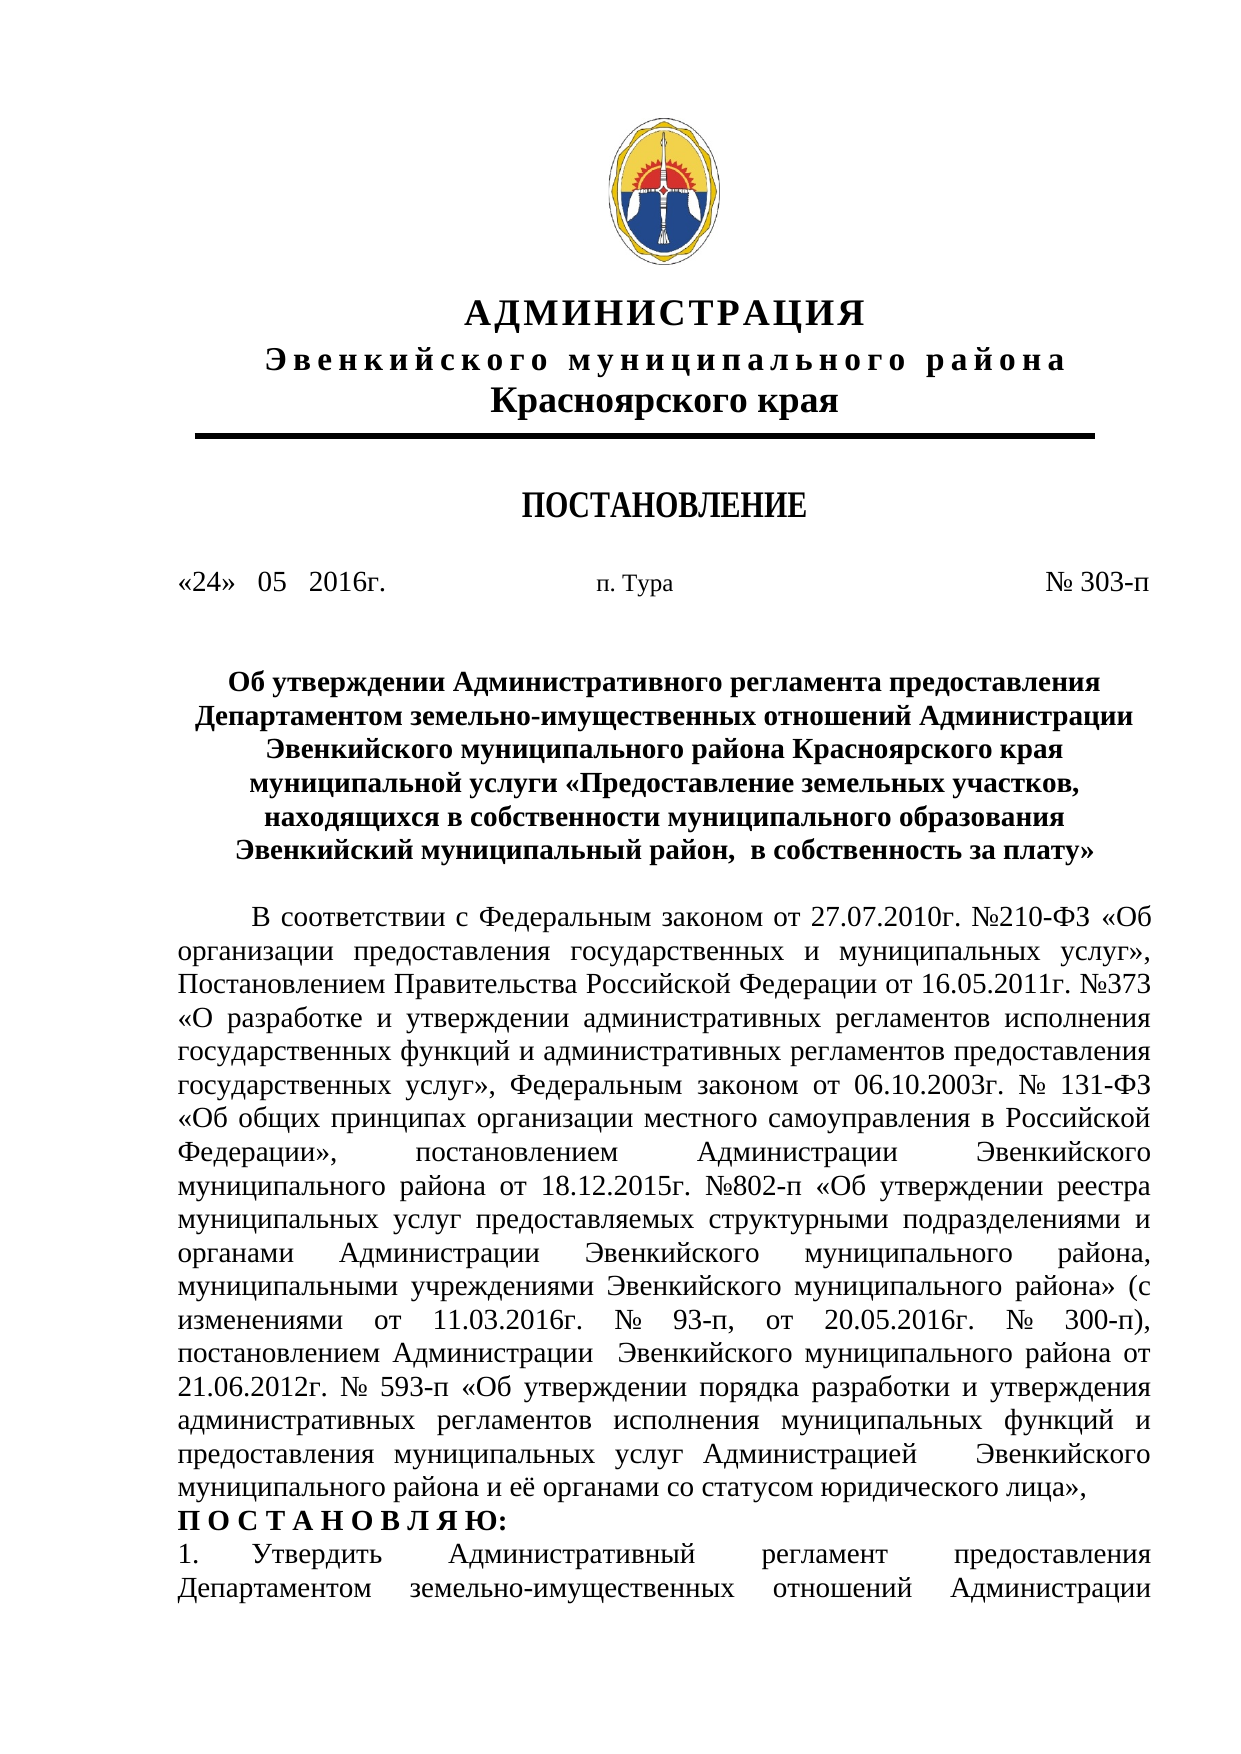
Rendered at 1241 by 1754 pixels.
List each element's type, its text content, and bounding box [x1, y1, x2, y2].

title Об утверждении Административного регламента предоставления Департаментом земельно-имущественных отношений Администрации Эвенкийского муниципального района Красноярского края муниципальной услуги «Предоставление земельных участков, находящихся в собственности муниципального образования Эвенкийский муниципальный район, в собственность за плату» [177, 664, 1152, 866]
picture [608, 118, 720, 265]
text Красноярского края [177, 378, 1152, 421]
text «24» 05 2016г. п. Тура № 303-п [177, 564, 1152, 597]
text АДМИНИСТРАЦИЯ [177, 290, 1152, 333]
text Эвенкийского муниципального района [177, 339, 1152, 378]
text ПОСТАНОВЛЕНИЕ [177, 482, 1152, 530]
text В соответствии с Федеральным законом от 27.07.2010г. №210-ФЗ «Об организации предоставления государственных и муниципальных услуг», Постановлением Правительства Российской Федерации от 16.05.2011г. №373 «О разработке и утверждении административных регламентов исполнения государственных функций и административных регламентов предоставления государственных услуг», Федеральным законом от 06.10.2003г. № 131-ФЗ «Об общих принципах организации местного самоуправления в Российской Федерации», постановлением Администрации Эвенкийского муниципального района от 18.12.2015г. №802-п «Об утверждении реестра муниципальных услуг предоставляемых структурными подразделениями и органами Администрации Эвенкийского муниципального района, муниципальными учреждениями Эвенкийского муниципального района» (с изменениями от 11.03.2016г. № 93-п, от 20.05.2016г. № 300-п), постановлением Администрации Эвенкийского муниципального района от 21.06.2012г. № 593-п «Об утверждении порядка разработки и утверждения административных регламентов исполнения муниципальных функций и предоставления муниципальных услуг Администрацией Эвенкийского муниципального района и её органами со статусом юридического лица», [177, 899, 1152, 1503]
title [177, 1537, 1152, 1604]
text П О С Т А Н О В Л Я Ю: [177, 1503, 1152, 1537]
